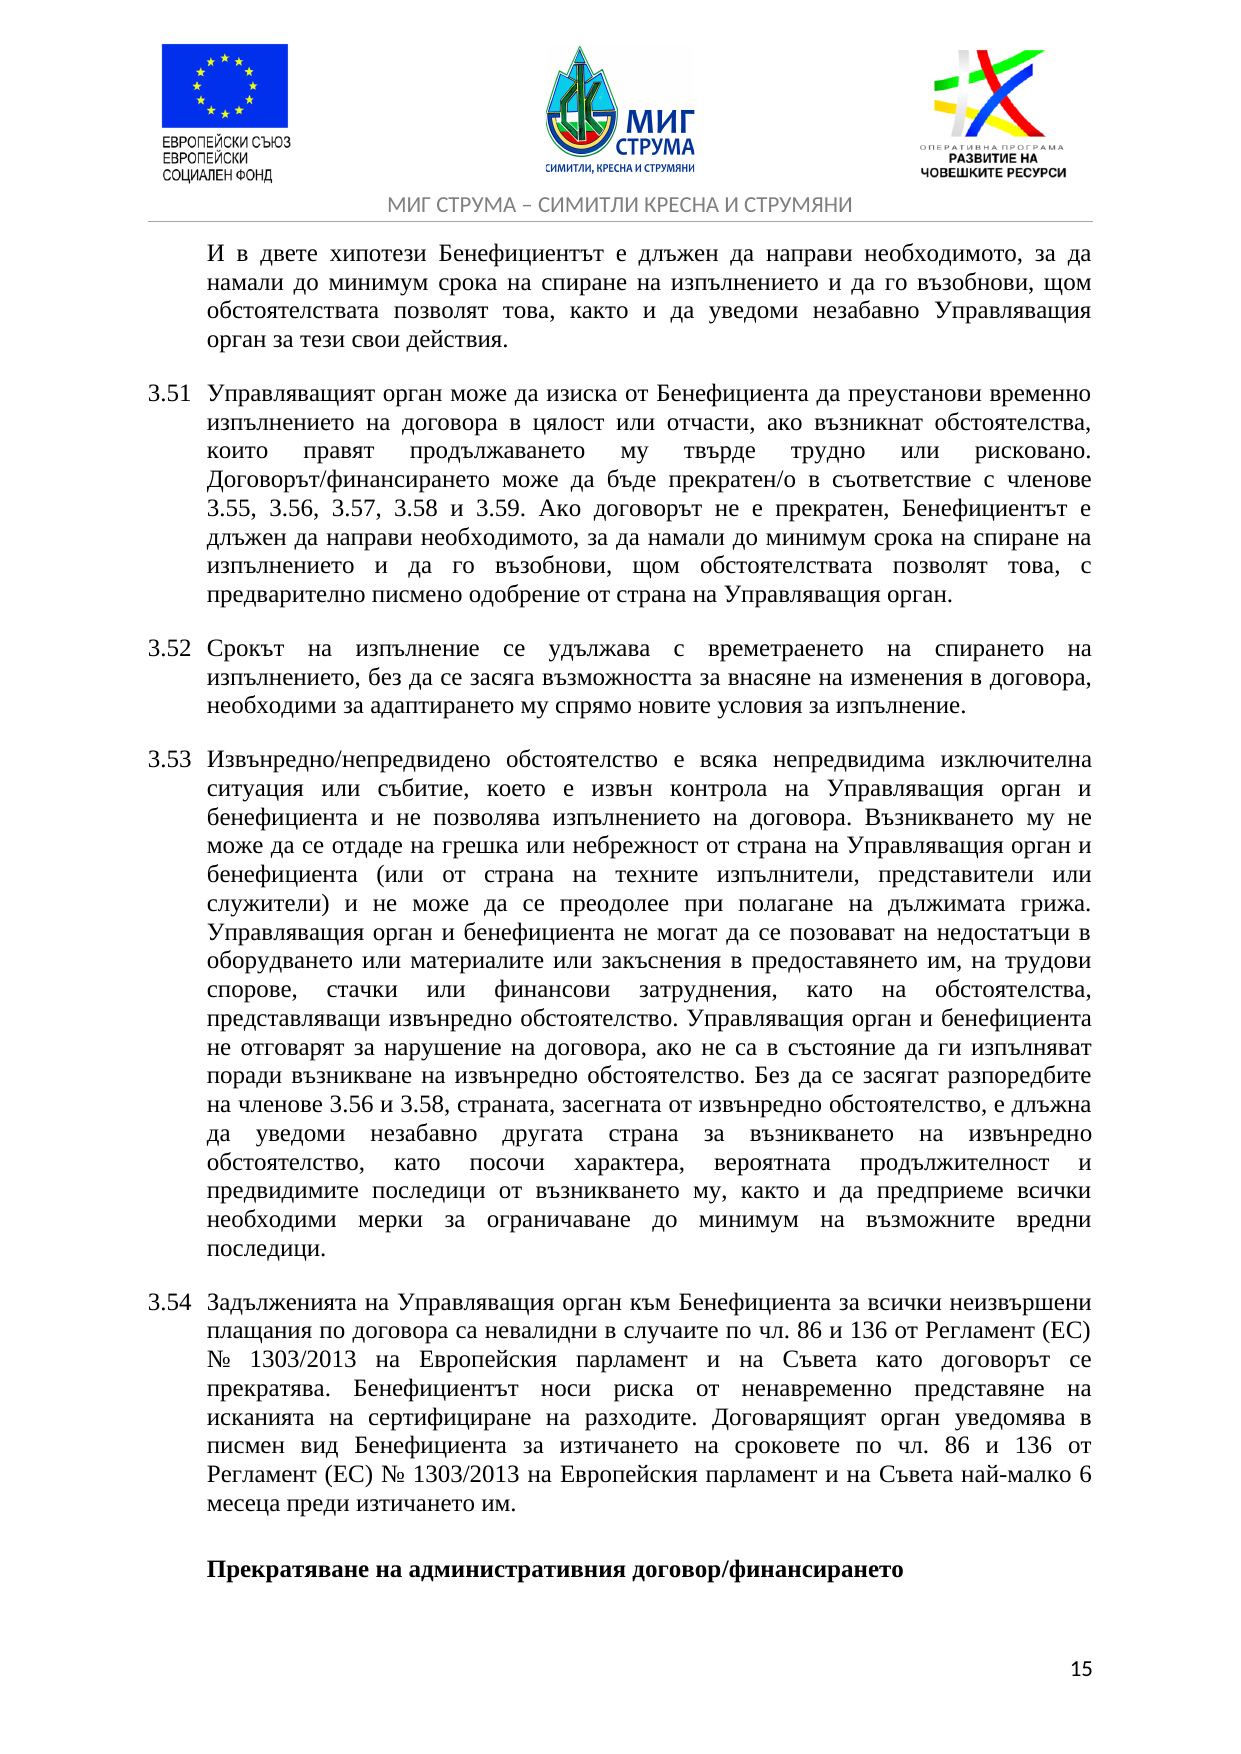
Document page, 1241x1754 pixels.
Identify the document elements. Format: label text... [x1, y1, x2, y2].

picture [895, 31, 1083, 192]
text 3.52 Срокът на изпълнение се удължава с времетраенето на спирането на изпълнението, без да се засяга възможността за внасяне на изменения в договора, необходими за адаптирането му спрямо новите условия за изпълнение. [148, 633, 1093, 719]
picture [153, 14, 333, 201]
text 3.53 Извънредно/непредвидено обстоятелство е всяка непредвидима изключителна ситуация или събитие, което е извън контрола на Управляващия орган и бенефициента и не позволява изпълнението на договора. Възникването му не може да се отдаде на грешка или небрежност от страна на Управляващия орган и бенефициента (или от страна на техните изпълнители, представители или служители) и не може да се преодолее при полагане на дължимата грижа. Управляващия орган и бенефициента не могат да се позовават на недостатъци в оборудването или материалите или закъснения в предоставянето им, на трудови спорове, стачки или финансови затруднения, като на обстоятелства, представляващи извънредно обстоятелство. Управляващия орган и бенефициента не отговарят за нарушение на договора, ако не са в състояние да ги изпълняват поради възникване на извънредно обстоятелство. Без да се засягат разпоредбите на членове 3.56 и 3.58, страната, засегната от извънредно обстоятелство, е длъжна да уведоми незабавно другата страна за възникването на извънредно обстоятелство, като посочи характера, вероятната продължителност и предвидимите последици от възникването му, както и да предприеме всички необходими мерки за ограничаване до минимум на възможните вредни последици. [148, 744, 1093, 1262]
text 3.54 Задълженията на Управляващия орган към Бенефициента за всички неизвършени плащания по договора са невалидни в случаите по чл. 86 и 136 от Регламент (ЕС) № 1303/2013 на Европейския парламент и на Съвета като договорът се прекратява. Бенефициентът носи риска от ненавременно представяне на исканията на сертифициране на разходите. Договарящият орган уведомява в писмен вид Бенефициента за изтичането на сроковете по чл. 86 и 136 от Регламент (ЕС) № 1303/2013 на Европейския парламент и на Съвета най-малко 6 месеца преди изтичането им. [148, 1287, 1093, 1517]
text Прекратяване на административния договор/финансирането [207, 1554, 1093, 1583]
text 3.51 Управляващият орган може да изиска от Бенефициента да преустанови временно изпълнението на договора в цялост или отчасти, ако възникнат обстоятелства, които правят продължаването му твърде трудно или рисковано. Договорът/финансирането може да бъде прекратен/о в съответствие с членове 3.55, 3.56, 3.57, 3.58 и 3.59. Ако договорът не е прекратен, Бенефициентът е длъжен да направи необходимото, за да намали до минимум срока на спиране на изпълнението и да го възобнови, щом обстоятелствата позволят това, с предварително писмено одобрение от страна на Управляващия орган. [148, 378, 1093, 608]
text И в двете хипотези Бенефициентът е длъжен да направи необходимото, за да намали до минимум срока на спиране на изпълнението и да го възобнови, щом обстоятелствата позволят това, както и да уведоми незабавно Управляващия орган за тези свои действия. [207, 238, 1093, 353]
picture [545, 46, 695, 174]
